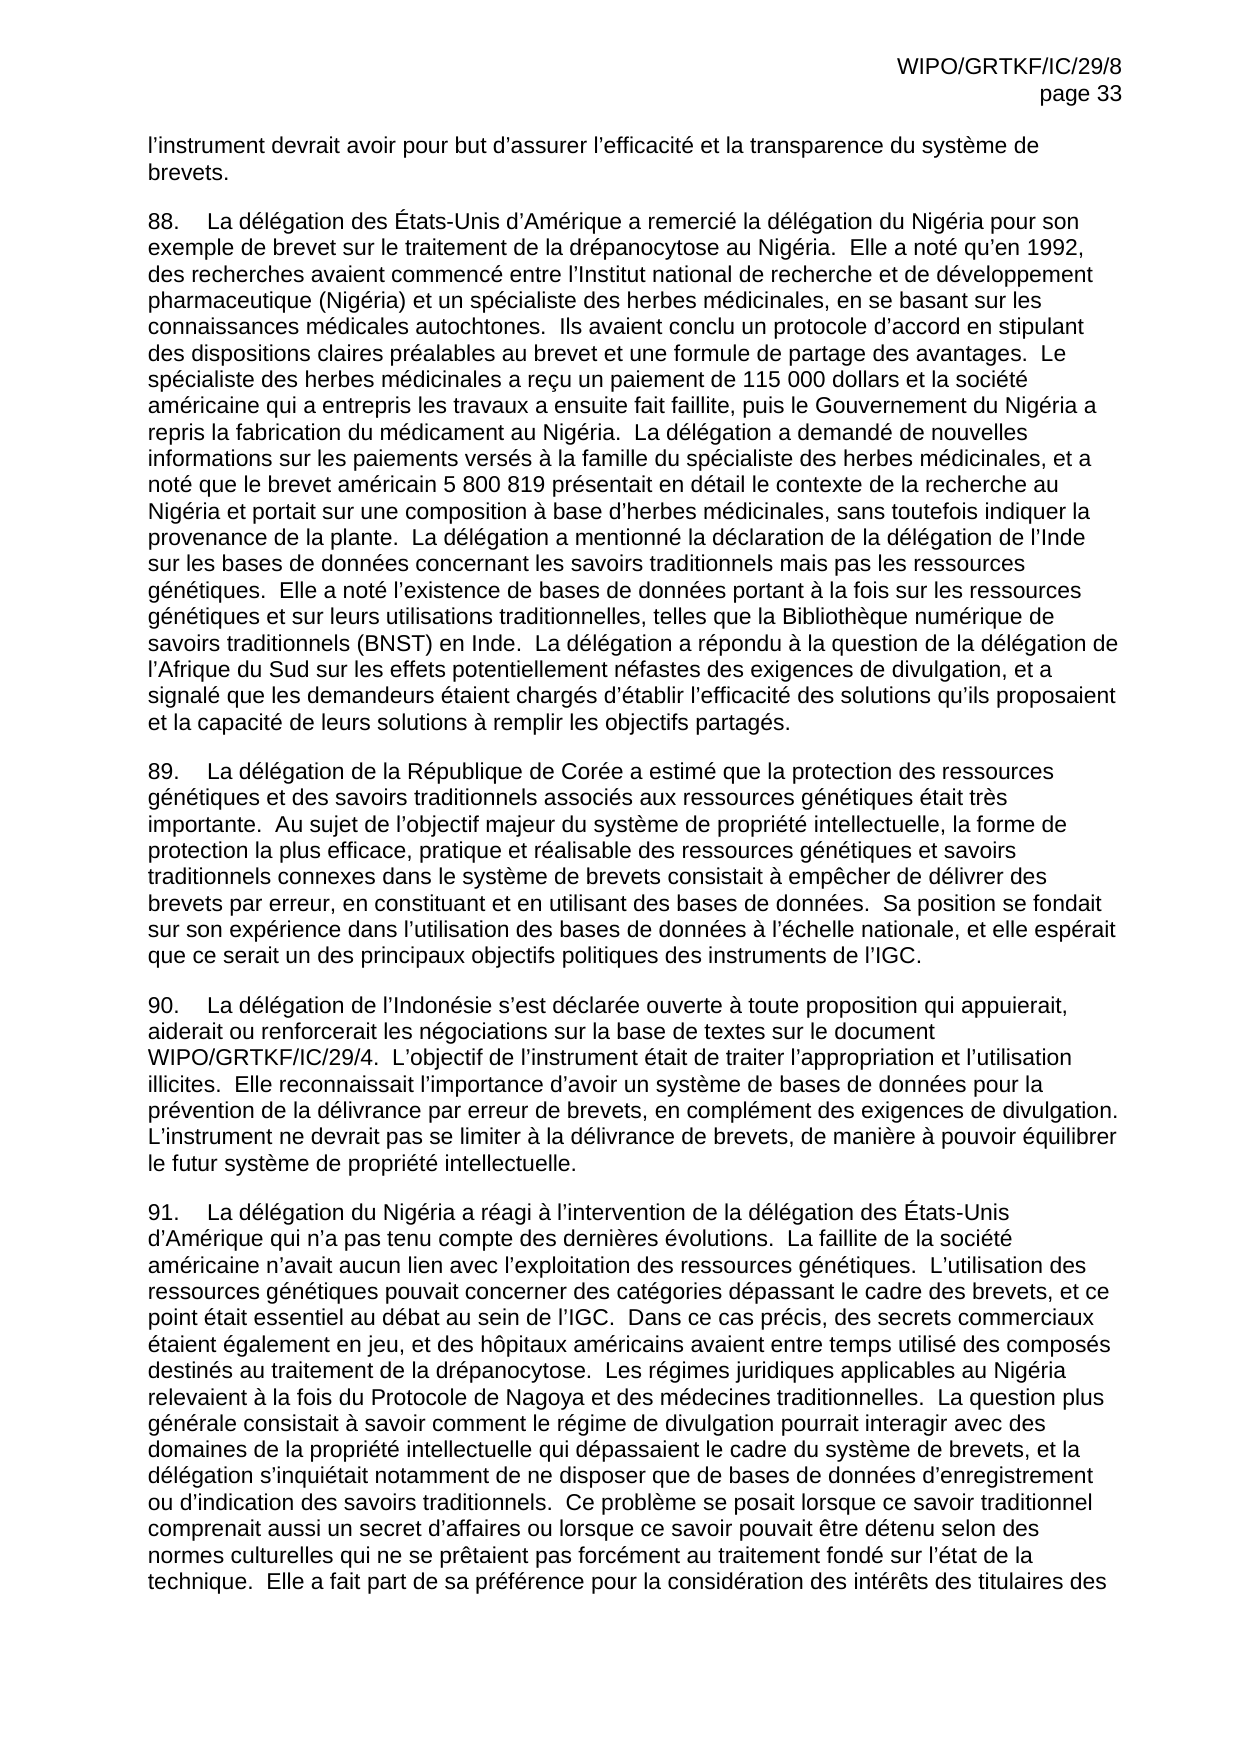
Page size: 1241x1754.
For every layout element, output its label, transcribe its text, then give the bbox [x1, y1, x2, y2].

text La délégation de la République de Corée a estimé que la protection des ressources génétiques et des savoirs traditionnels associés aux ressources génétiques était très importante. Au sujet de l’objectif majeur du système de propriété intellectuelle, la forme de protection la plus efficace, pratique et réalisable des ressources génétiques et savoirs traditionnels connexes dans le système de brevets consistait à empêcher de délivrer des brevets par erreur, en constituant et en utilisant des bases de données. Sa position se fondait sur son expérience dans l’utilisation des bases de données à l’échelle nationale, et elle espérait que ce serait un des principaux objectifs politiques des instruments de l’IGC. [148, 758, 1122, 969]
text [148, 1199, 1122, 1594]
text La délégation des États-Unis d’Amérique a remercié la délégation du Nigéria pour son exemple de brevet sur le traitement de la drépanocytose au Nigéria. Elle a noté qu’en 1992, des recherches avaient commencé entre l’Institut national de recherche et de développement pharmaceutique (Nigéria) et un spécialiste des herbes médicinales, en se basant sur les connaissances médicales autochtones. Ils avaient conclu un protocole d’accord en stipulant des dispositions claires préalables au brevet et une formule de partage des avantages. Le spécialiste des herbes médicinales a reçu un paiement de 115 000 dollars et la société américaine qui a entrepris les travaux a ensuite fait faillite, puis le Gouvernement du Nigéria a repris la fabrication du médicament au Nigéria. La délégation a demandé de nouvelles informations sur les paiements versés à la famille du spécialiste des herbes médicinales, et a noté que le brevet américain 5 800 819 présentait en détail le contexte de la recherche au Nigéria et portait sur une composition à base d’herbes médicinales, sans toutefois indiquer la provenance de la plante. La délégation a mentionné la déclaration de la délégation de l’Inde sur les bases de données concernant les savoirs traditionnels mais pas les ressources génétiques. Elle a noté l’existence de bases de données portant à la fois sur les ressources génétiques et sur leurs utilisations traditionnelles, telles que la Bibliothèque numérique de savoirs traditionnels (BNST) en Inde. La délégation a répondu à la question de la délégation de l’Afrique du Sud sur les effets potentiellement néfastes des exigences de divulgation, et a signalé que les demandeurs étaient chargés d’établir l’efficacité des solutions qu’ils proposaient et la capacité de leurs solutions à remplir les objectifs partagés. [148, 208, 1122, 735]
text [148, 132, 1122, 185]
text La délégation de l’Indonésie s’est déclarée ouverte à toute proposition qui appuierait, aiderait ou renforcerait les négociations sur la base de textes sur le document WIPO/GRTKF/IC/29/4. L’objectif de l’instrument était de traiter l’appropriation et l’utilisation illicites. Elle reconnaissait l’importance d’avoir un système de bases de données pour la prévention de la délivrance par erreur de brevets, en complément des exigences de divulgation. L’instrument ne devrait pas se limiter à la délivrance de brevets, de manière à pouvoir équilibrer le futur système de propriété intellectuelle. [148, 992, 1122, 1176]
